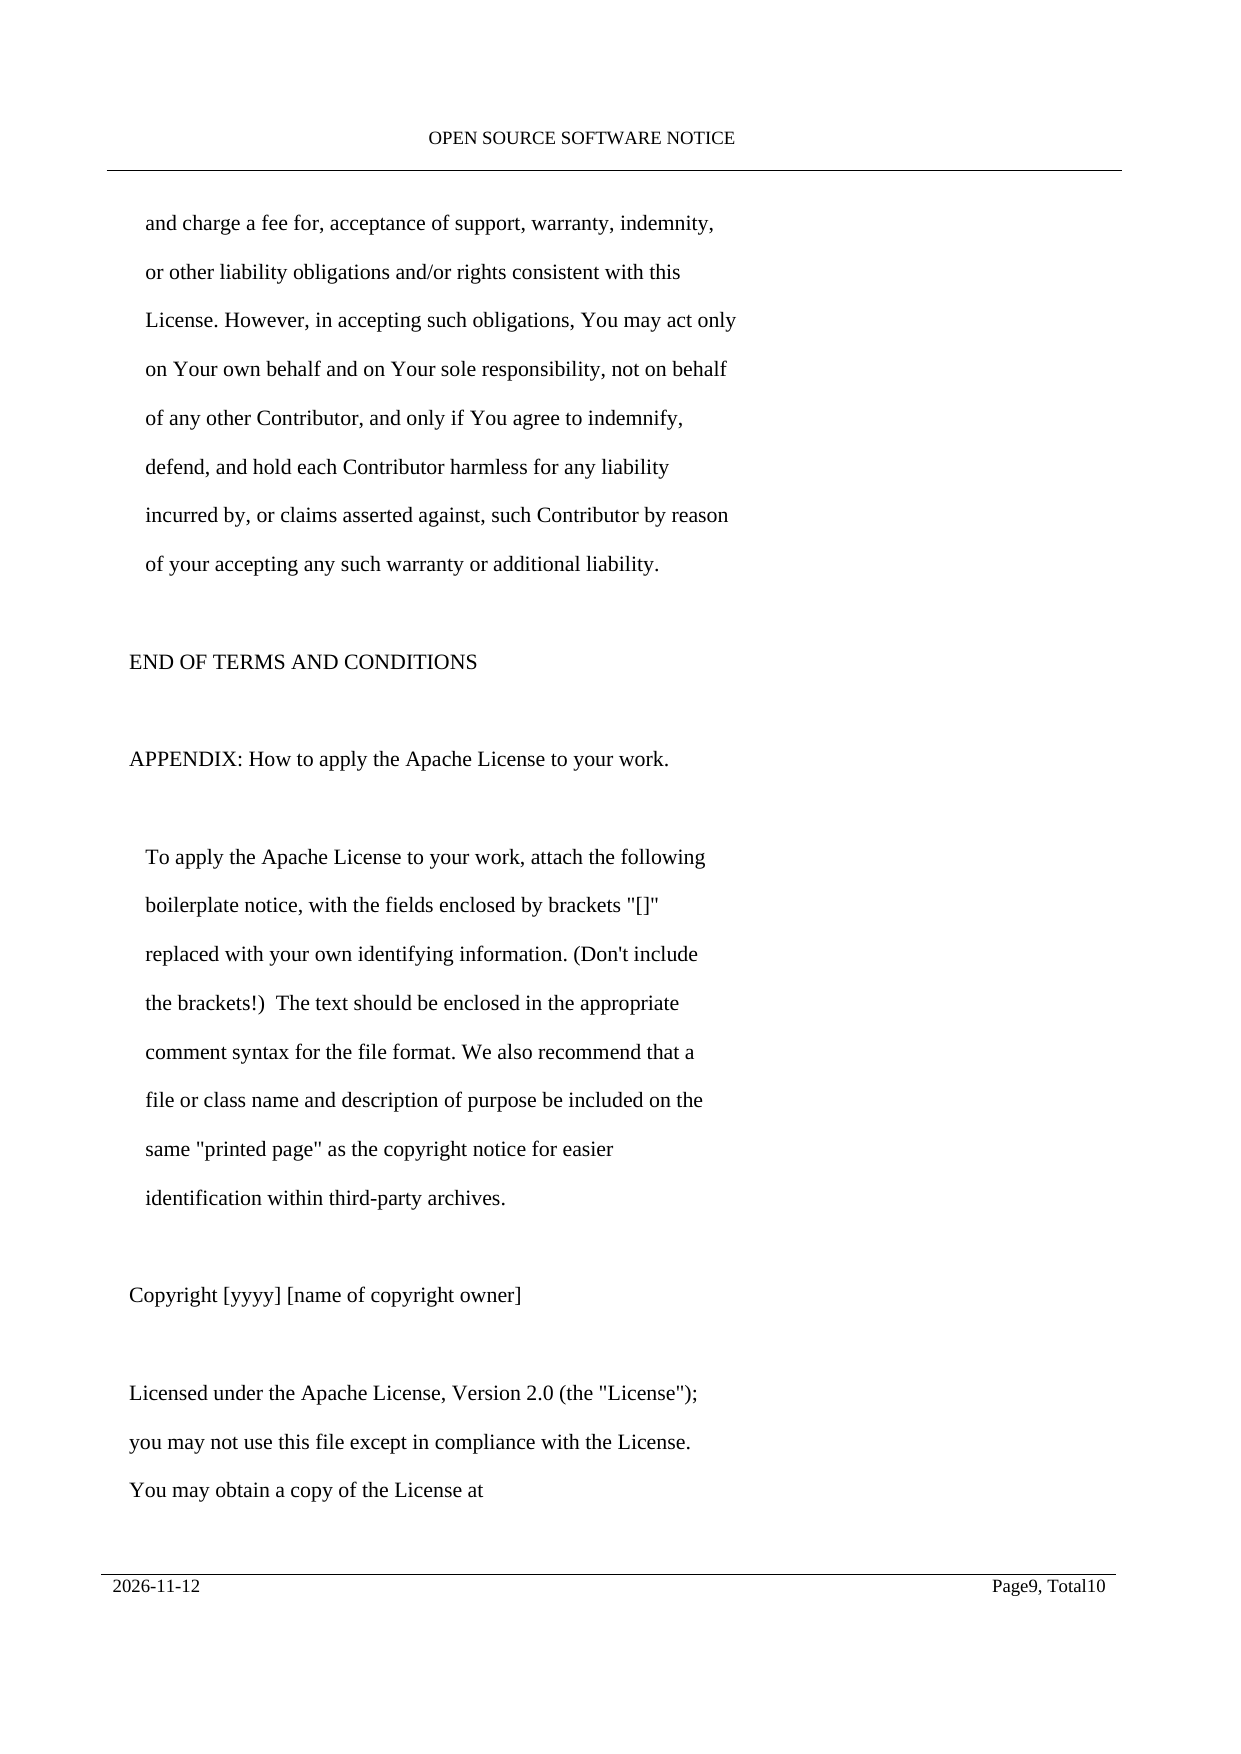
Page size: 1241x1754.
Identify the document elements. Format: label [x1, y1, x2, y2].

text [112, 206, 1128, 1506]
